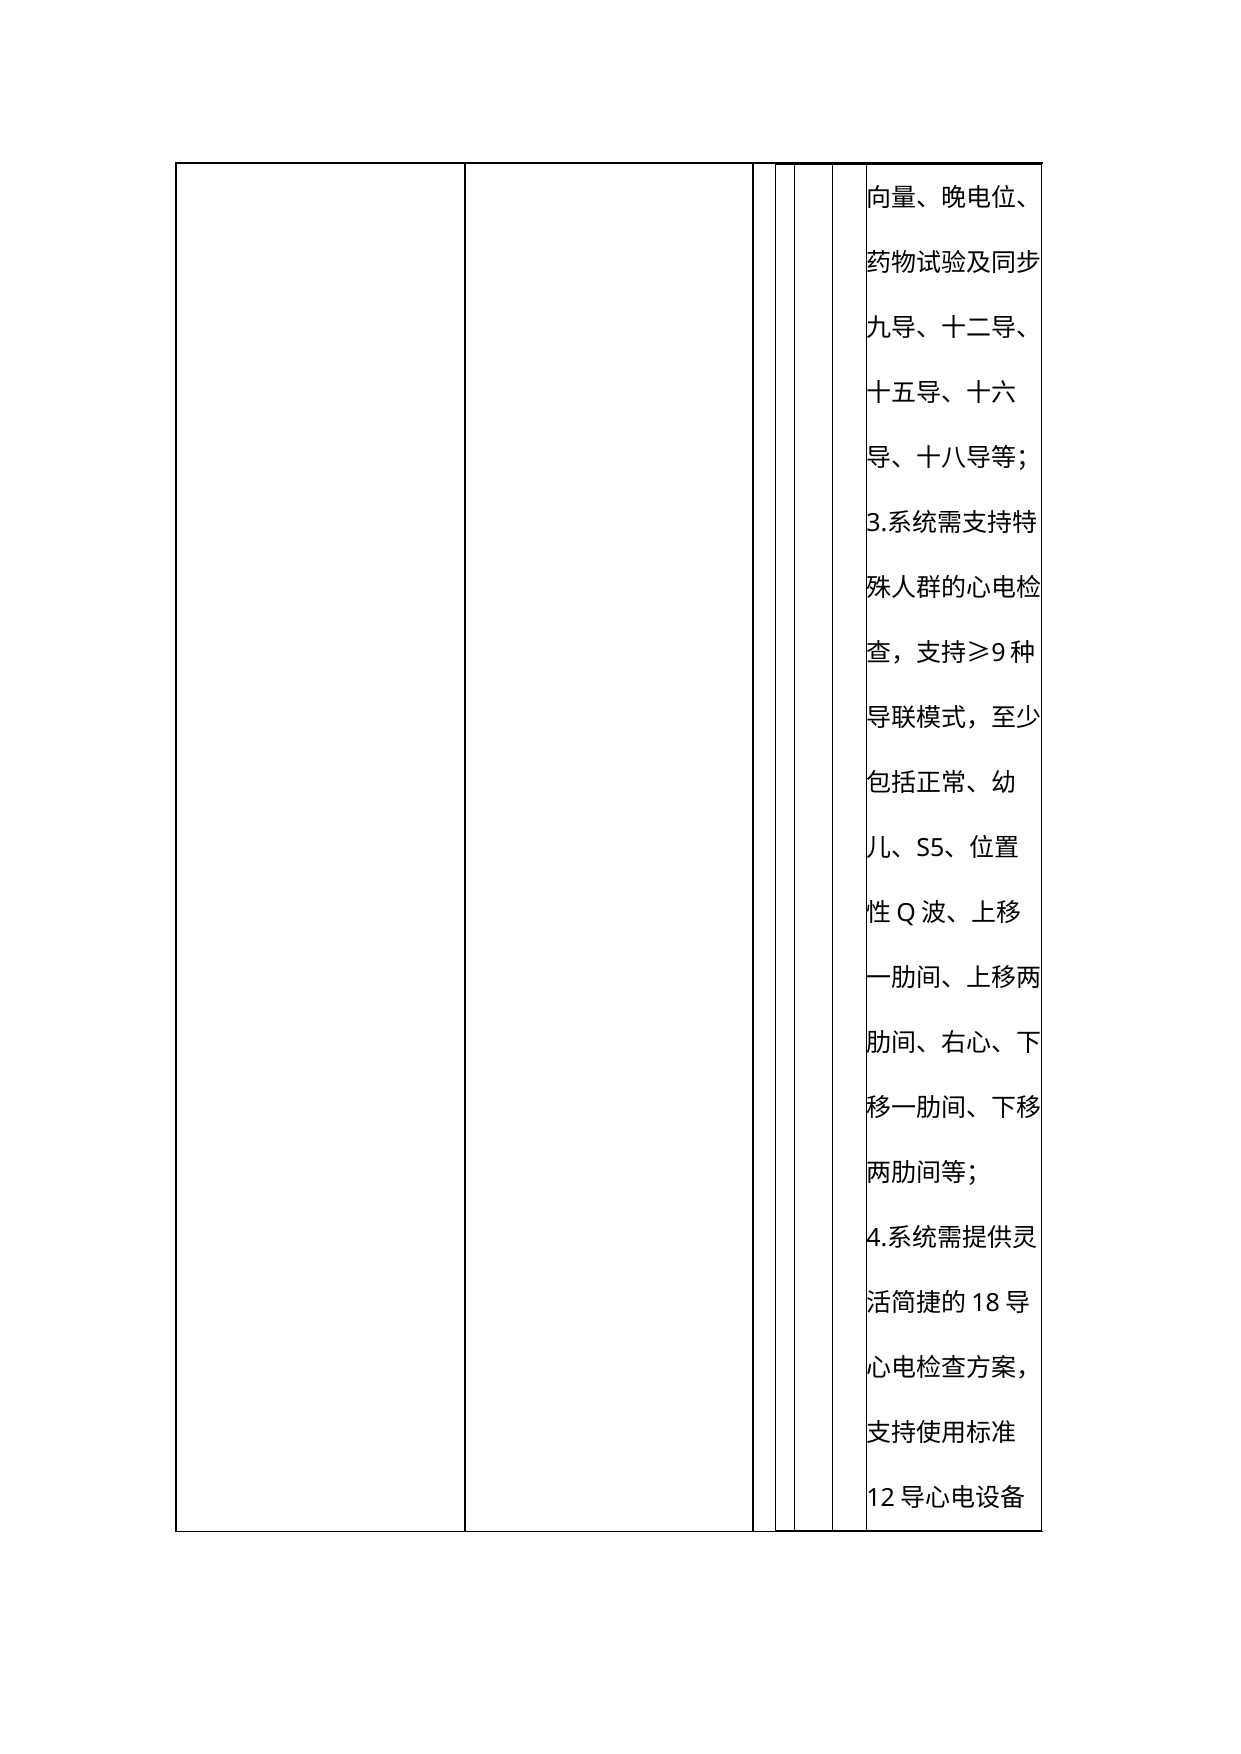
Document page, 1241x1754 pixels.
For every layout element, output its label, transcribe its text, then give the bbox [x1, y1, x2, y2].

table_cell [833, 165, 866, 1530]
table_cell [867, 165, 1041, 1530]
table_cell [754, 164, 775, 1531]
table_cell ★ [466, 164, 752, 1531]
table_cell [795, 165, 832, 1530]
table_cell [776, 165, 794, 1530]
table_cell 1 [177, 164, 464, 1531]
